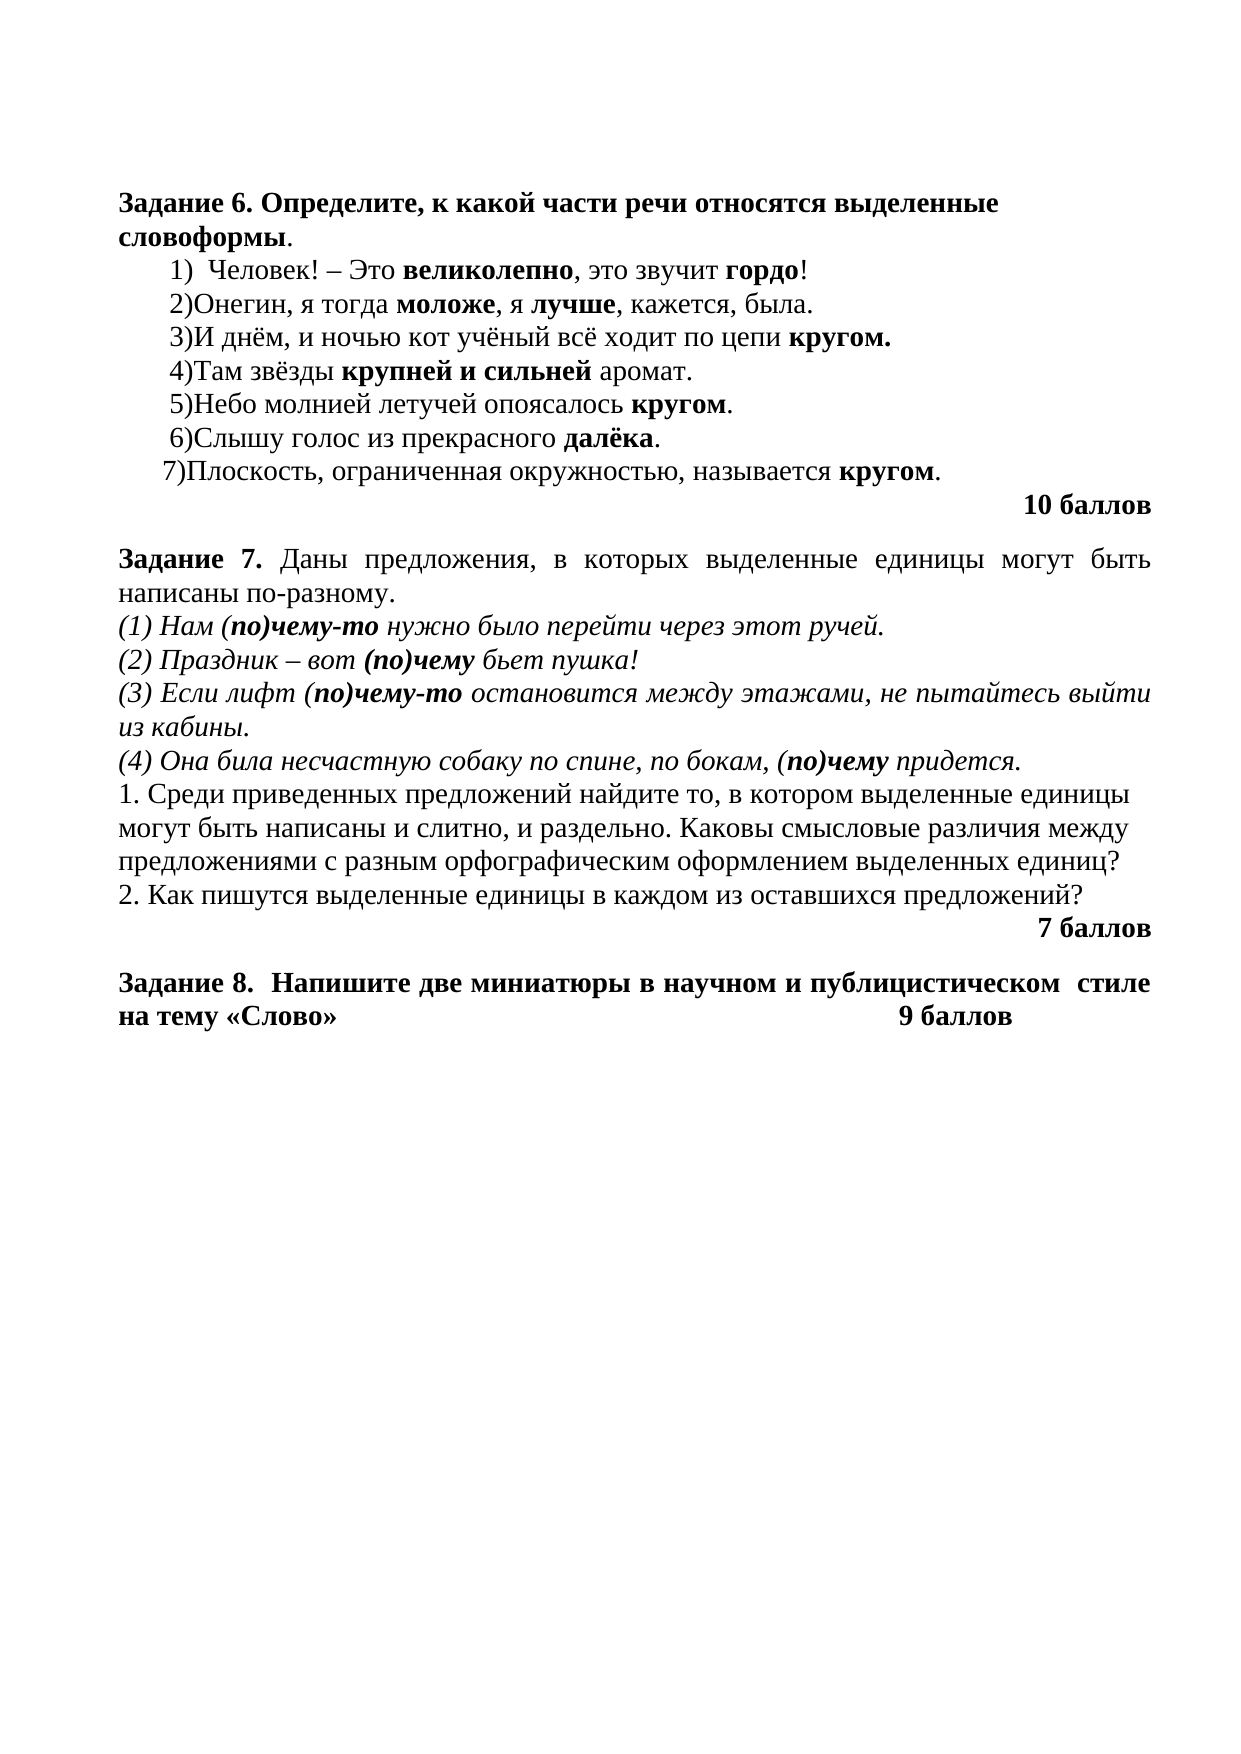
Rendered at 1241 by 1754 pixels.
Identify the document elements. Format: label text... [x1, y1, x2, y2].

text 2. Как пишутся выделенные единицы в каждом из оставшихся предложений? [118, 877, 1152, 910]
text Задание 7. Даны предложения, в которых выделенные единицы могут быть написаны по-разному. [118, 541, 1152, 608]
text Задание 8. Напишите две миниатюры в научном и публицистическом стиле на тему «Слово» 9 баллов [118, 965, 1152, 1032]
text (3) Если лифт (по)чему-то остановится между этажами, не пытайтесь выйти из кабины. [118, 676, 1152, 743]
text 2)Онегин, я тогда моложе, я лучше, кажется, была. [118, 286, 1152, 319]
text (2) Праздник – вот (по)чему бьет пушка! [118, 642, 1152, 676]
text 5)Небо молнией летучей опоясалось кругом. [118, 386, 1152, 420]
text 1. Среди приведенных предложений найдите то, в котором выделенные единицы могут быть написаны и слитно, и раздельно. Каковы смысловые различия между предложениями с разным орфографическим оформлением выделенных единиц? [118, 776, 1152, 877]
text 7)Плоскость, ограниченная окружностью, называется кругом. [118, 453, 1152, 487]
text 4)Там звёзды крупней и сильней аромат. [118, 353, 1152, 386]
text 6)Слышу голос из прекрасного далёка. [118, 420, 1152, 453]
text 1) Человек! – Это великолепно, это звучит гордо! [118, 252, 1152, 286]
text 10 баллов [118, 487, 1152, 521]
text (1) Нам (по)чему-то нужно было перейти через этот ручей. [118, 608, 1152, 642]
text (4) Она била несчастную собаку по спине, по бокам, (по)чему придется. [118, 743, 1152, 776]
text 3)И днём, и ночью кот учёный всё ходит по цепи кругом. [118, 319, 1152, 353]
text 7 баллов [118, 910, 1152, 944]
text Задание 6. Определите, к какой части речи относятся выделенные словоформы. [118, 185, 1152, 252]
